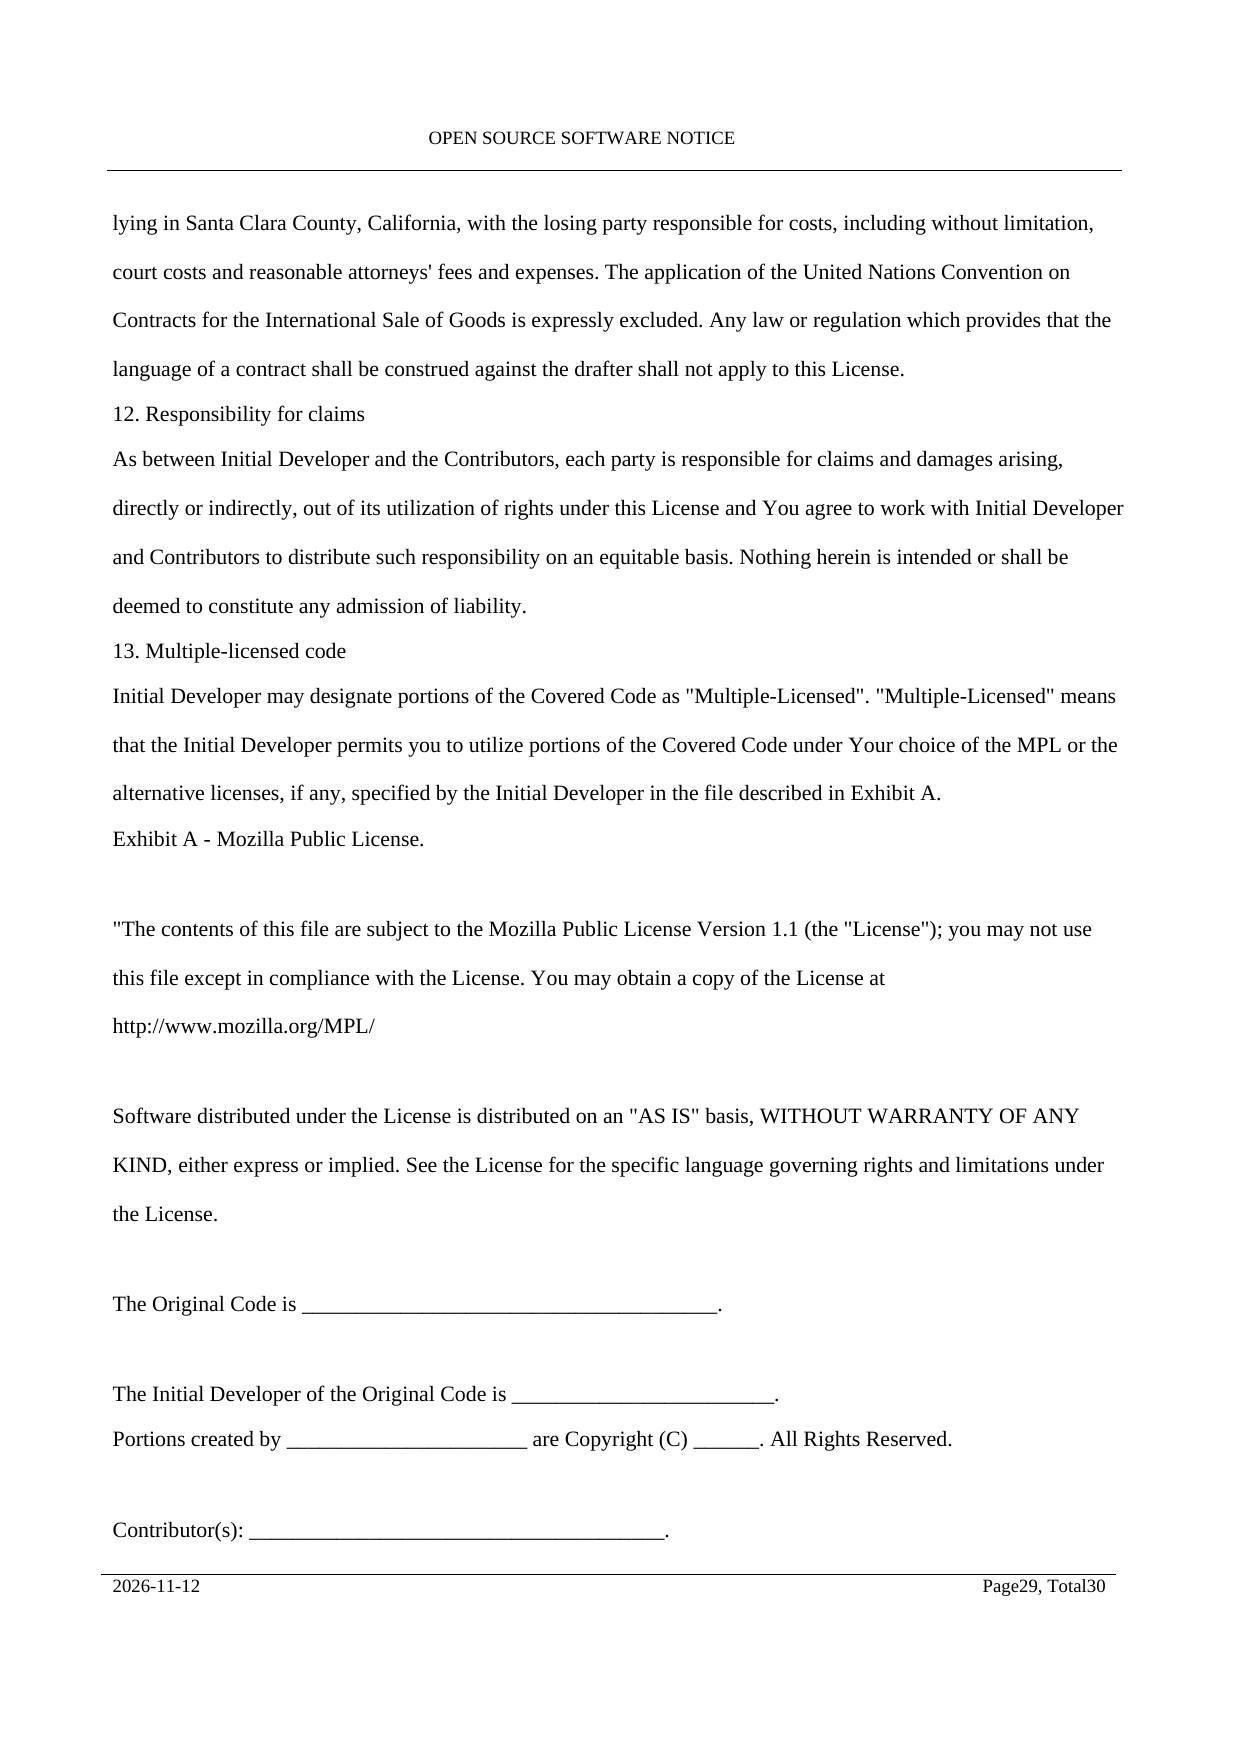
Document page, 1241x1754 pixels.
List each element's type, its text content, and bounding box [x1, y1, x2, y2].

text 12. Responsibility for claims [112, 398, 1128, 430]
text Initial Developer may designate portions of the Covered Code as "Multiple-Licensed". "Multiple-Licensed" means that the Initial Developer permits you to utilize portions of the Covered Code under Your choice of the MPL or the alternative licenses, if any, specified by the Initial Developer in the file described in Exhibit A. [112, 679, 1128, 809]
text As between Initial Developer and the Contributors, each party is responsible for claims and damages arising, directly or indirectly, out of its utilization of rights under this License and You agree to work with Initial Developer and Contributors to distribute such responsibility on an equitable basis. Nothing herein is intended or shall be deemed to constitute any admission of liability. [112, 443, 1128, 622]
text The Initial Developer of the Original Code is ________________________. [112, 1378, 1128, 1410]
text "The contents of this file are subject to the Mozilla Public License Version 1.1 (the "License"); you may not use this file except in compliance with the License. You may obtain a copy of the License at http://www.mozilla.org/MPL/ [112, 912, 1128, 1042]
text Exhibit A - Mozilla Public License. [112, 822, 1128, 854]
text Software distributed under the License is distributed on an "AS IS" basis, WITHOUT WARRANTY OF ANY KIND, either express or implied. See the License for the specific language governing rights and limitations under the License. [112, 1100, 1128, 1230]
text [112, 206, 1128, 385]
text The Original Code is ______________________________________. [112, 1287, 1128, 1320]
text Portions created by ______________________ are Copyright (C) ______. All Rights Reserved. [112, 1423, 1128, 1455]
text Contributor(s): ______________________________________. [112, 1513, 1128, 1546]
text 13. Multiple-licensed code [112, 634, 1128, 667]
